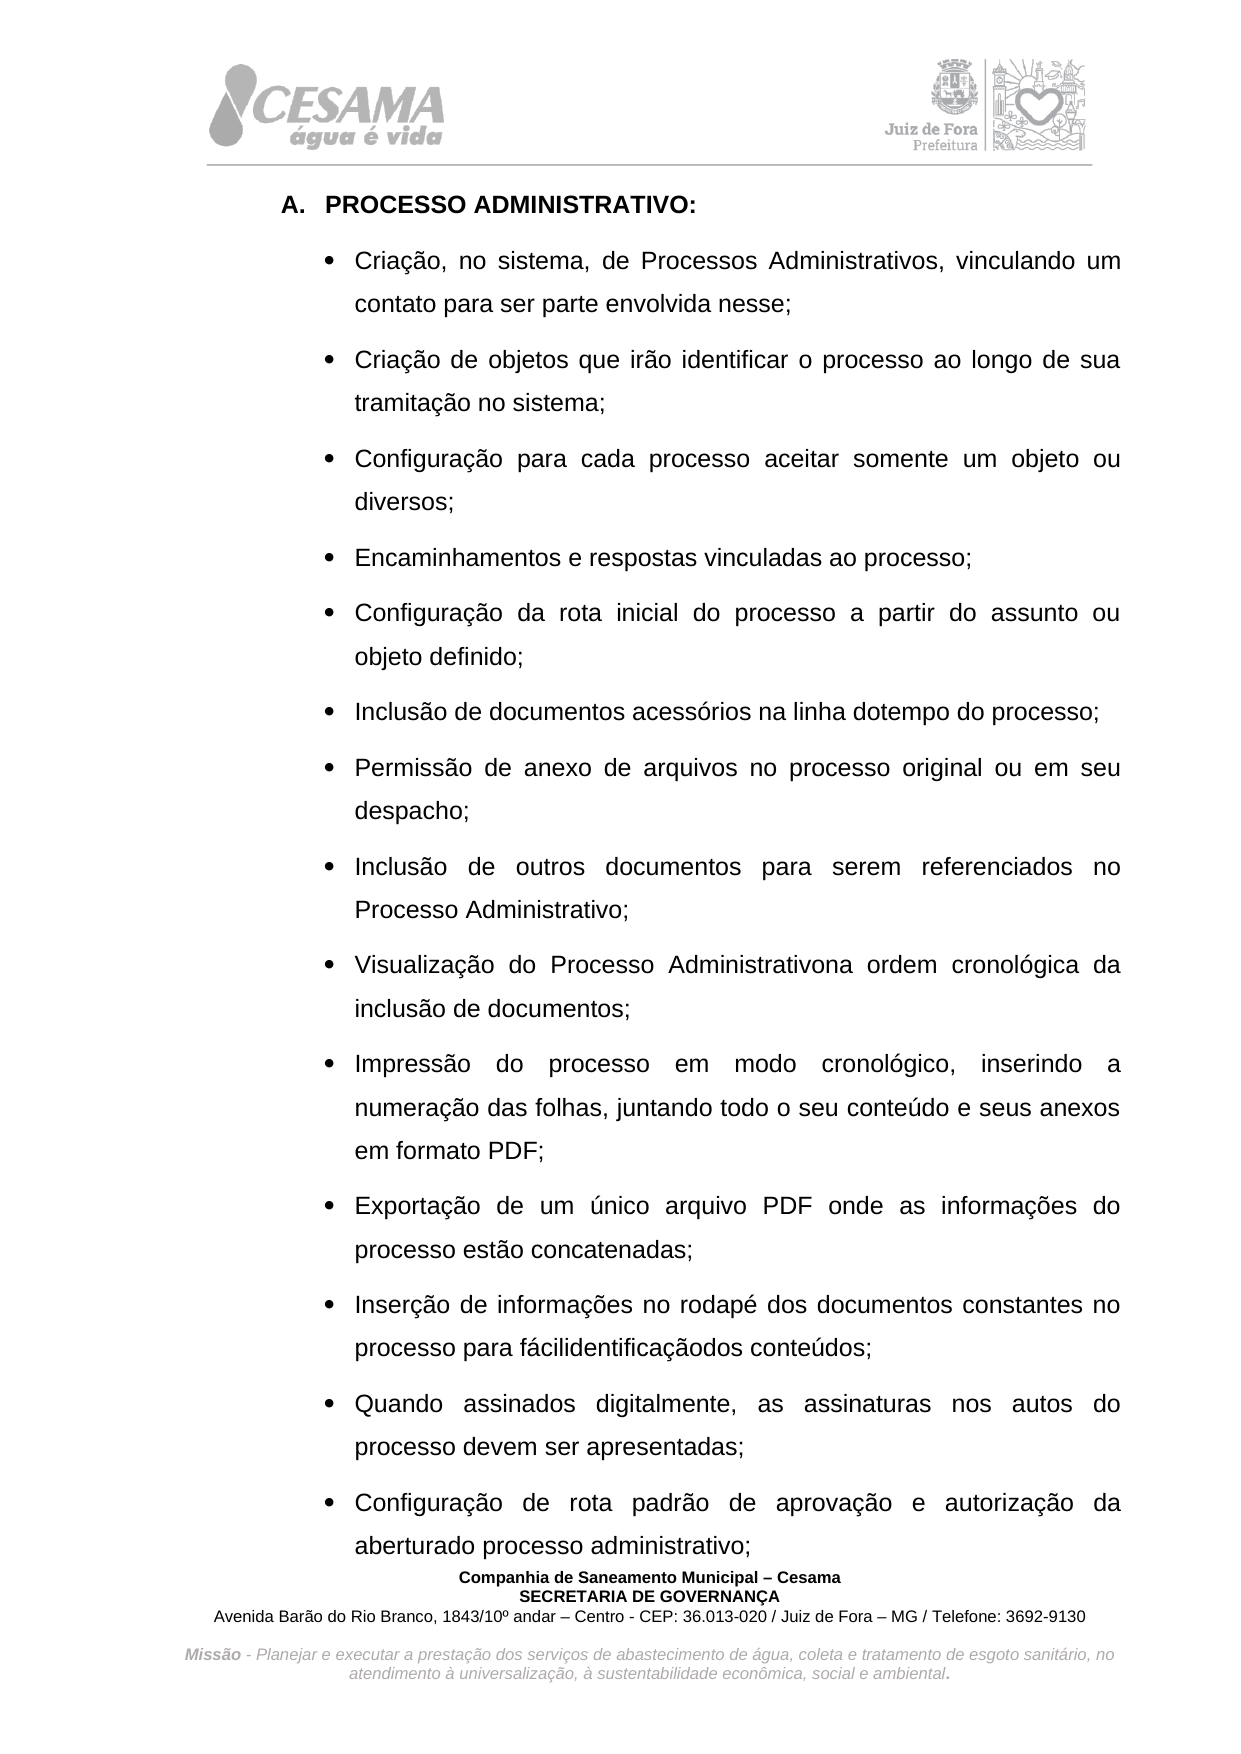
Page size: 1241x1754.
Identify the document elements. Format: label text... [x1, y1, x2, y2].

list Exportação de um único arquivo PDF onde as informações do processo estão concatenadas; [325, 1191, 1122, 1263]
list Criação, no sistema, de Processos Administrativos, vinculando um contato para ser parte envolvida nesse; [325, 246, 1122, 318]
list Quando assinados digitalmente, as assinaturas nos autos do processo devem ser apresentadas; [325, 1389, 1122, 1461]
list Configuração para cada processo aceitar somente um objeto ou diversos; [325, 444, 1122, 516]
list Inclusão de documentos acessórios na linha dotempo do processo; [325, 697, 1122, 726]
list Impressão do processo em modo cronológico, inserindo a numeração das folhas, juntando todo o seu conteúdo e seus anexos em formato PDF; [325, 1049, 1122, 1164]
list Inserção de informações no rodapé dos documentos constantes no processo para fácilidentificaçãodos conteúdos; [325, 1290, 1122, 1362]
list Encaminhamentos e respostas vinculadas ao processo; [325, 542, 1122, 571]
list Criação de objetos que irão identificar o processo ao longo de sua tramitação no sistema; [325, 345, 1122, 417]
list Inclusão de outros documentos para serem referenciados no Processo Administrativo; [325, 852, 1122, 924]
picture [206, 59, 1093, 166]
list Configuração de rota padrão de aprovação e autorização da aberturado processo administrativo; [325, 1488, 1122, 1560]
list PROCESSO ADMINISTRATIVO: [281, 190, 1122, 219]
list Permissão de anexo de arquivos no processo original ou em seu despacho; [325, 753, 1122, 825]
list Visualização do Processo Administrativona ordem cronológica da inclusão de documentos; [325, 951, 1122, 1022]
list Configuração da rota inicial do processo a partir do assunto ou objeto definido; [325, 598, 1122, 670]
